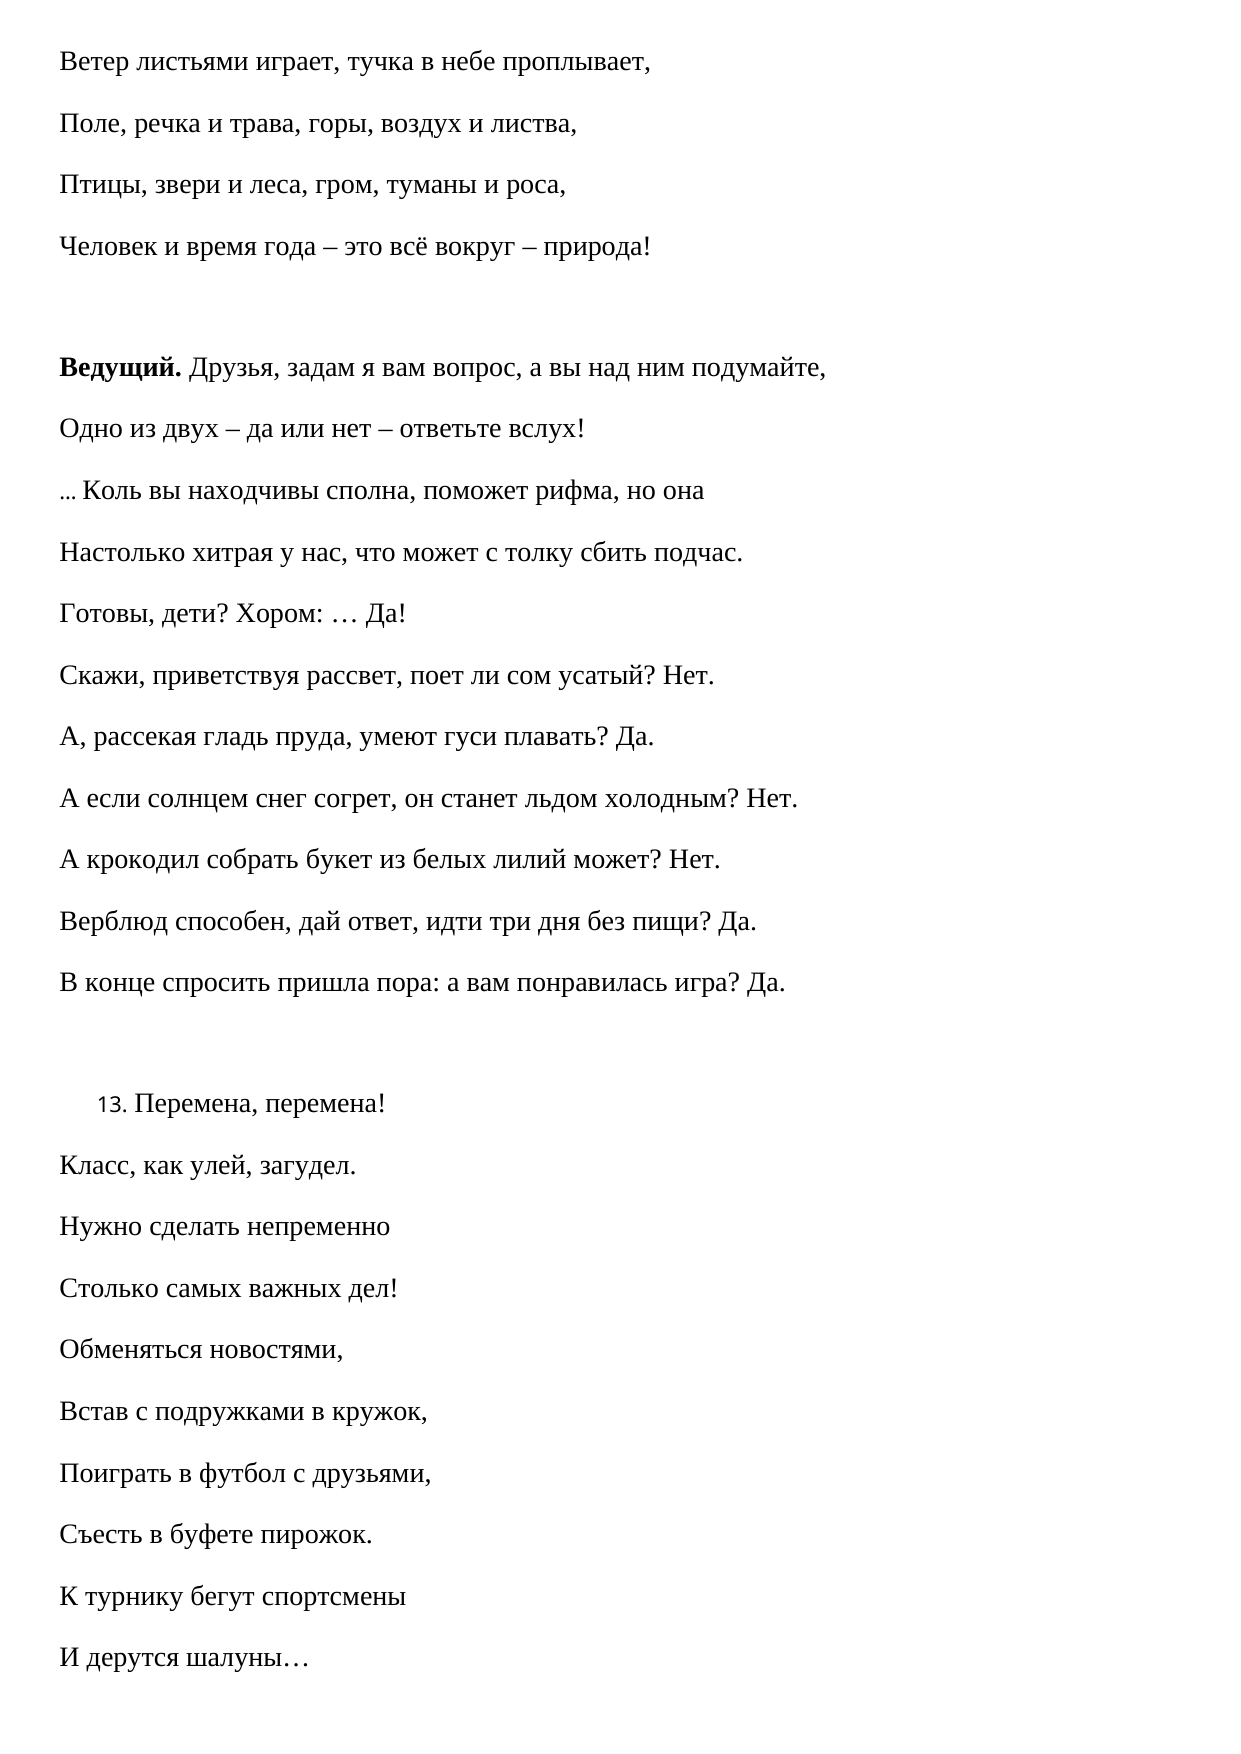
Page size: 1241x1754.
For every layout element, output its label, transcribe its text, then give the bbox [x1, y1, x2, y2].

text Человек и время года – это всё вокруг – природа! [59, 229, 1152, 261]
text … Коль вы находчивы сполна, поможет рифма, но она [59, 473, 1152, 505]
text Поиграть в футбол с друзьями, [59, 1456, 1152, 1488]
text Поле, речка и трава, горы, воздух и листва, [59, 106, 1152, 138]
text Встав с подружками в кружок, [59, 1394, 1152, 1427]
text А крокодил собрать букет из белых лилий может? Нет. [59, 842, 1152, 875]
text В конце спросить пришла пора: а вам понравилась игра? Да. [59, 966, 1152, 998]
text Нужно сделать непременно [59, 1209, 1152, 1242]
text Настолько хитрая у нас, что может с толку сбить подчас. [59, 534, 1152, 567]
text Птицы, звери и леса, гром, туманы и роса, [59, 167, 1152, 200]
text А если солнцем снег согрет, он станет льдом холодным? Нет. [59, 781, 1152, 813]
list Перемена, перемена! [97, 1086, 1152, 1119]
text Съесть в буфете пирожок. [59, 1517, 1152, 1550]
text Обменяться новостями, [59, 1333, 1152, 1365]
text Ведущий. Друзья, задам я вам вопрос, а вы над ним подумайте, [59, 349, 1152, 382]
text К турнику бегут спортсмены [59, 1579, 1152, 1611]
text Верблюд способен, дай ответ, идти три дня без пищи? Да. [59, 904, 1152, 936]
text Столько самых важных дел! [59, 1271, 1152, 1303]
text Скажи, приветствуя рассвет, поет ли сом усатый? Нет. [59, 658, 1152, 690]
text А, рассекая гладь пруда, умеют гуси плавать? Да. [59, 719, 1152, 752]
text Готовы, дети? Хором: … Да! [59, 596, 1152, 628]
text И дерутся шалуны… [59, 1640, 1152, 1673]
text Класс, как улей, загудел. [59, 1148, 1152, 1180]
text Одно из двух – да или нет – ответьте вслух! [59, 411, 1152, 443]
text Ветер листьями играет, тучка в небе проплывает, [59, 44, 1152, 77]
